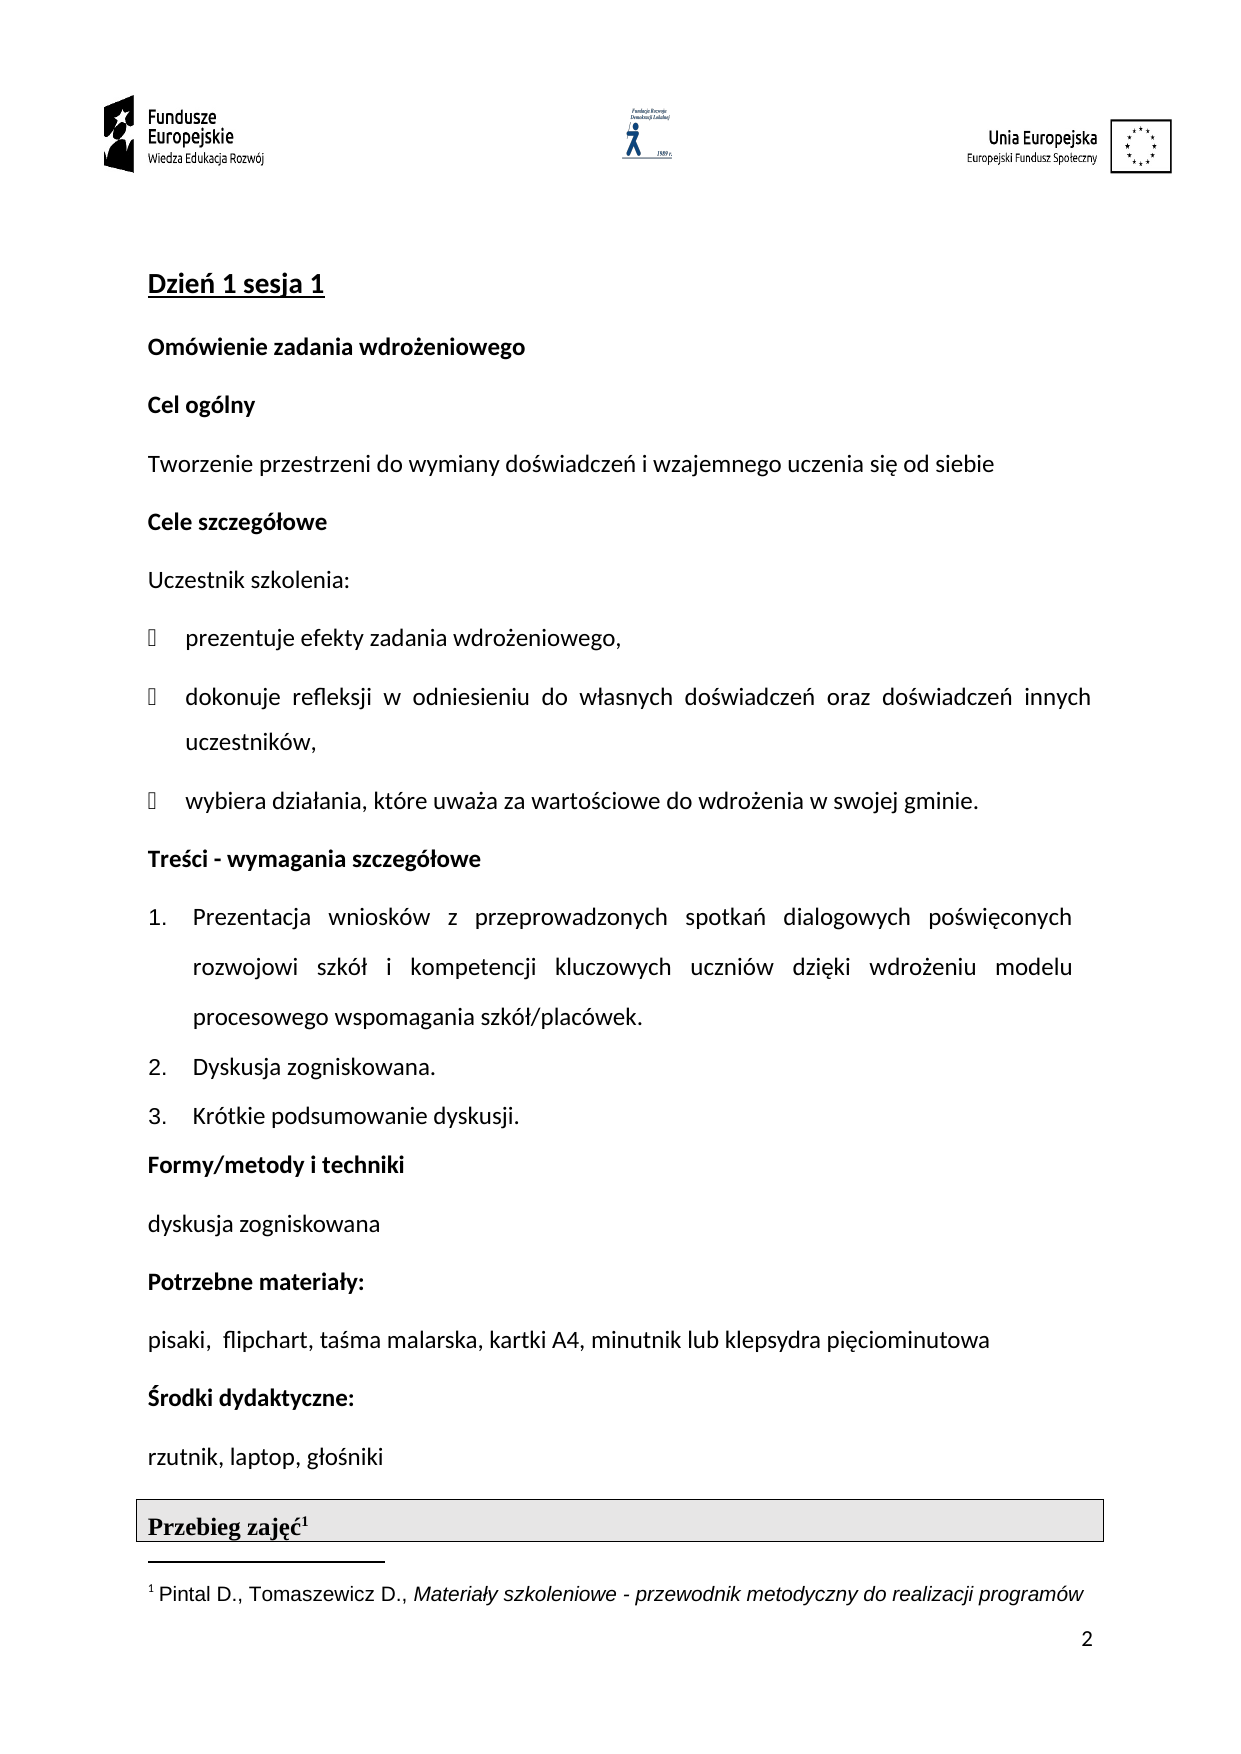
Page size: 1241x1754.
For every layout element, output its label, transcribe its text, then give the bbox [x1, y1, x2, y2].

text dyskusja zogniskowana [148, 1208, 1092, 1238]
list Krótkie podsumowanie dyskusji. [148, 1100, 1073, 1131]
text Potrzebne materiały: [148, 1266, 1092, 1297]
text Omówienie zadania wdrożeniowego [148, 331, 1113, 362]
text Treści - wymagania szczegółowe [148, 843, 1113, 873]
picture [954, 101, 1185, 191]
text Tworzenie przestrzeni do wymiany doświadczeń i wzajemnego uczenia się od siebie [148, 448, 1092, 478]
text Dzień 1 sesja 1 [148, 266, 1092, 301]
text Cel ogólny [148, 390, 1113, 420]
text Cele szczegółowe [148, 506, 1113, 537]
table_header Przebieg zajęć [137, 1500, 1103, 1541]
list Dyskusja zogniskowana. [148, 1051, 1073, 1082]
text Środki dydaktyczne: [148, 1382, 1092, 1413]
list dokonuje refleksji w odniesieniu do własnych doświadczeń oraz doświadczeń innych uczestników, [148, 681, 1092, 757]
text Uczestnik szkolenia: [148, 564, 1113, 595]
text Formy/metody i techniki [148, 1149, 1113, 1180]
picture [89, 75, 278, 192]
list prezentuje efekty zadania wdrożeniowego, [148, 623, 1092, 653]
text pisaki, flipchart, taśma malarska, kartki A4, minutnik lub klepsydra pięciominutowa [148, 1324, 1092, 1355]
list wybiera działania, które uważa za wartościowe do wdrożenia w swojej gminie. [148, 785, 1092, 815]
list Prezentacja wniosków z przeprowadzonych spotkań dialogowych poświęconych rozwojowi szkół i kompetencji kluczowych uczniów dzięki wdrożeniu modelu procesowego wspomagania szkół/placówek. [148, 901, 1073, 1032]
text rzutnik, laptop, głośniki [148, 1441, 1092, 1471]
picture [620, 106, 674, 161]
